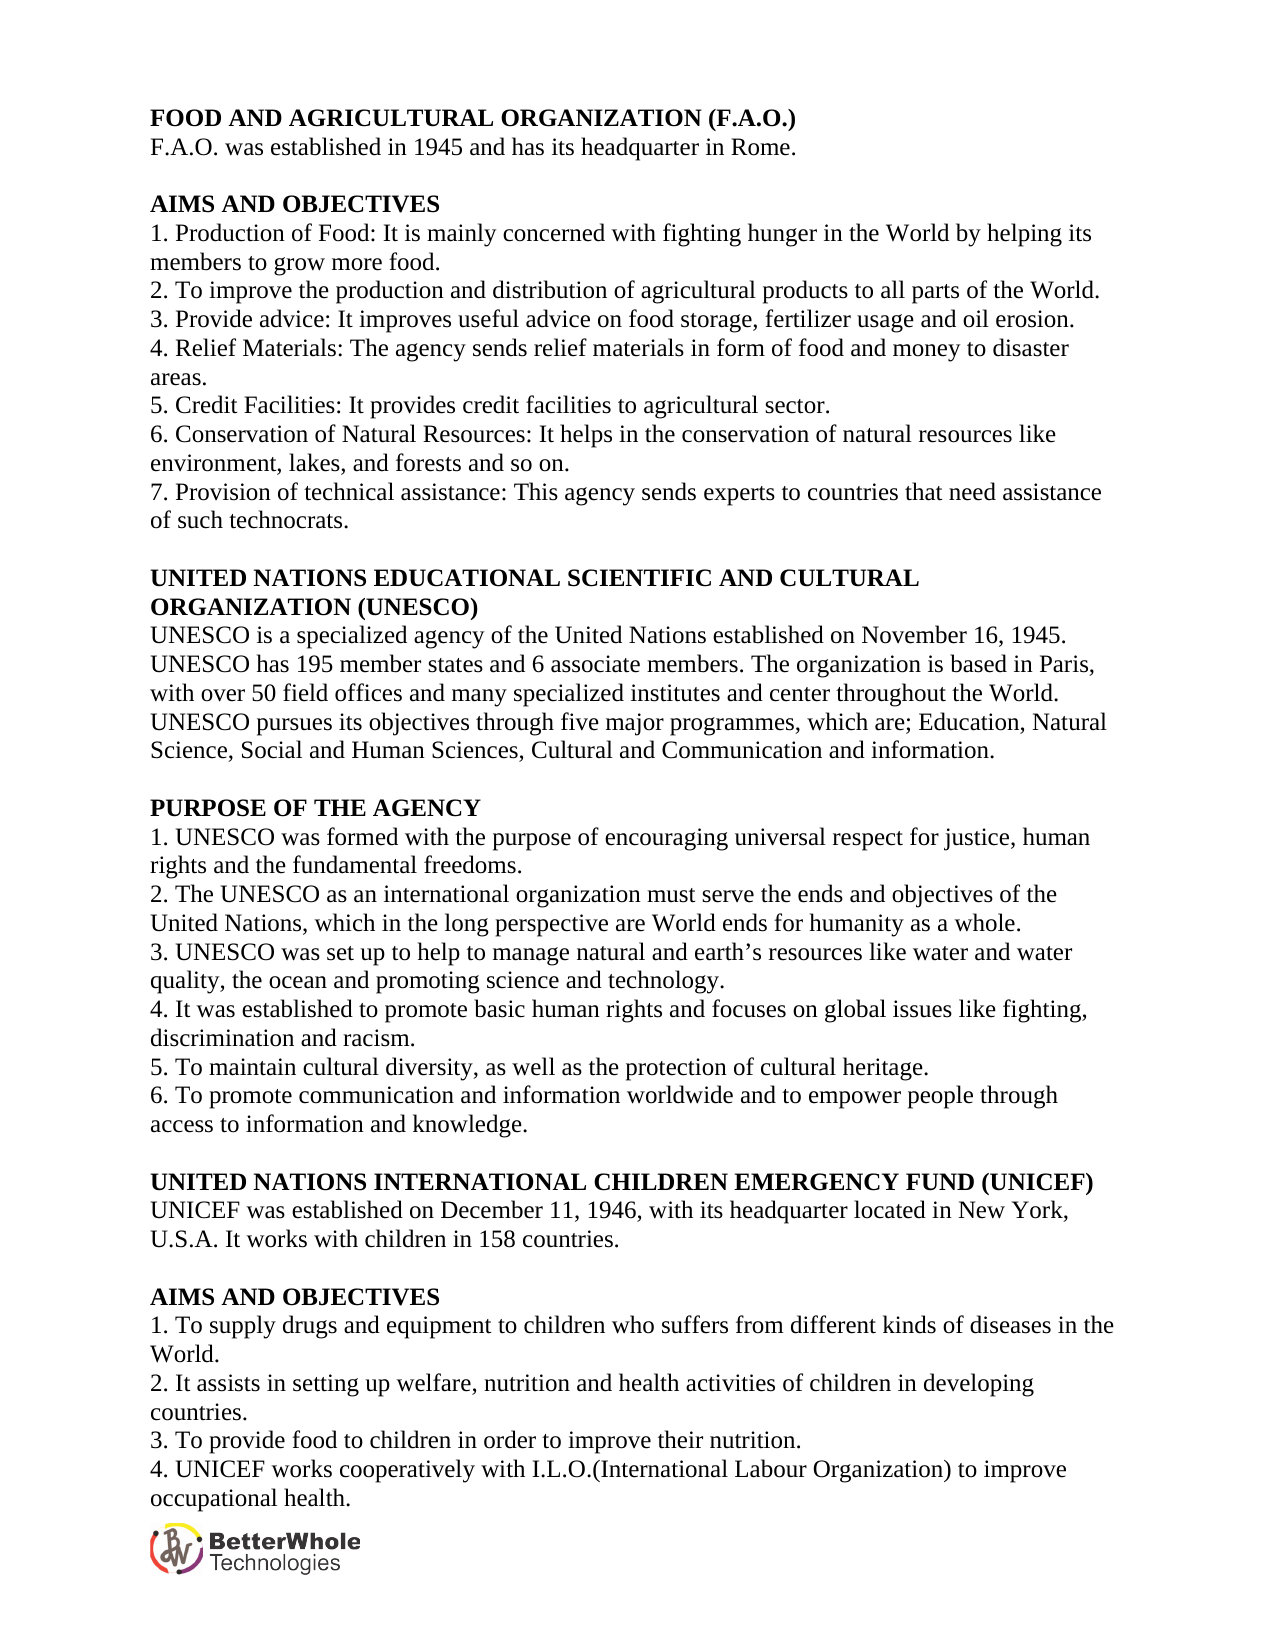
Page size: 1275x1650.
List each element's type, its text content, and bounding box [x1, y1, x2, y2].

text 6. Conservation of Natural Resources: It helps in the conservation of natural resources like environment, lakes, and forests and so on. [150, 419, 1125, 477]
text 4. UNICEF works cooperatively with I.L.O.(International Labour Organization) to improve occupational health. [150, 1454, 1125, 1512]
text AIMS AND OBJECTIVES [150, 1282, 1125, 1311]
text 2. To improve the production and distribution of agricultural products to all parts of the World. [150, 276, 1125, 304]
text 7. Provision of technical assistance: This agency sends experts to countries that need assistance of such technocrats. [150, 477, 1125, 534]
text 2. The UNESCO as an international organization must serve the ends and objectives of the United Nations, which in the long perspective are World ends for humanity as a whole. [150, 879, 1125, 937]
text 1. Production of Food: It is mainly concerned with fighting hunger in the World by helping its members to grow more food. [150, 218, 1125, 276]
text 5. Credit Facilities: It provides credit facilities to agricultural sector. [150, 391, 1125, 419]
text 5. To maintain cultural diversity, as well as the protection of cultural heritage. [150, 1052, 1125, 1081]
text UNITED NATIONS INTERNATIONAL CHILDREN EMERGENCY FUND (UNICEF) [150, 1167, 1125, 1196]
text PURPOSE OF THE AGENCY [150, 793, 1125, 822]
text UNITED NATIONS EDUCATIONAL SCIENTIFIC AND CULTURAL ORGANIZATION (UNESCO) [150, 563, 1125, 621]
text 4. It was established to promote basic human rights and focuses on global issues like fighting, discrimination and racism. [150, 994, 1125, 1052]
text 1. To supply drugs and equipment to children who suffers from different kinds of diseases in the World. [150, 1311, 1125, 1368]
text 3. UNESCO was set up to help to manage natural and earth’s resources like water and water quality, the ocean and promoting science and technology. [150, 937, 1125, 994]
text UNESCO is a specialized agency of the United Nations established on November 16, 1945. UNESCO has 195 member states and 6 associate members. The organization is based in Paris, with over 50 field offices and many specialized institutes and center throughout the World. UNESCO pursues its objectives through five major programmes, which are; Education, Natural Science, Social and Human Sciences, Cultural and Communication and information. [150, 621, 1125, 764]
text 1. UNESCO was formed with the purpose of encouraging universal respect for justice, human rights and the fundamental freedoms. [150, 822, 1125, 879]
text AIMS AND OBJECTIVES [150, 189, 1125, 218]
text 4. Relief Materials: The agency sends relief materials in form of food and money to disaster areas. [150, 333, 1125, 391]
text 2. It assists in setting up welfare, nutrition and health activities of children in developing countries. [150, 1368, 1125, 1426]
text 3. To provide food to children in order to improve their nutrition. [150, 1426, 1125, 1454]
text 6. To promote communication and information worldwide and to empower people through access to information and knowledge. [150, 1081, 1125, 1138]
text FOOD AND AGRICULTURAL ORGANIZATION (F.A.O.) [150, 103, 1125, 132]
text F.A.O. was established in 1945 and has its headquarter in Rome. [150, 132, 1125, 161]
text 3. Provide advice: It improves useful advice on food storage, fertilizer usage and oil erosion. [150, 304, 1125, 333]
text UNICEF was established on December 11, 1946, with its headquarter located in New York, U.S.A. It works with children in 158 countries. [150, 1196, 1125, 1253]
picture [150, 1523, 360, 1575]
